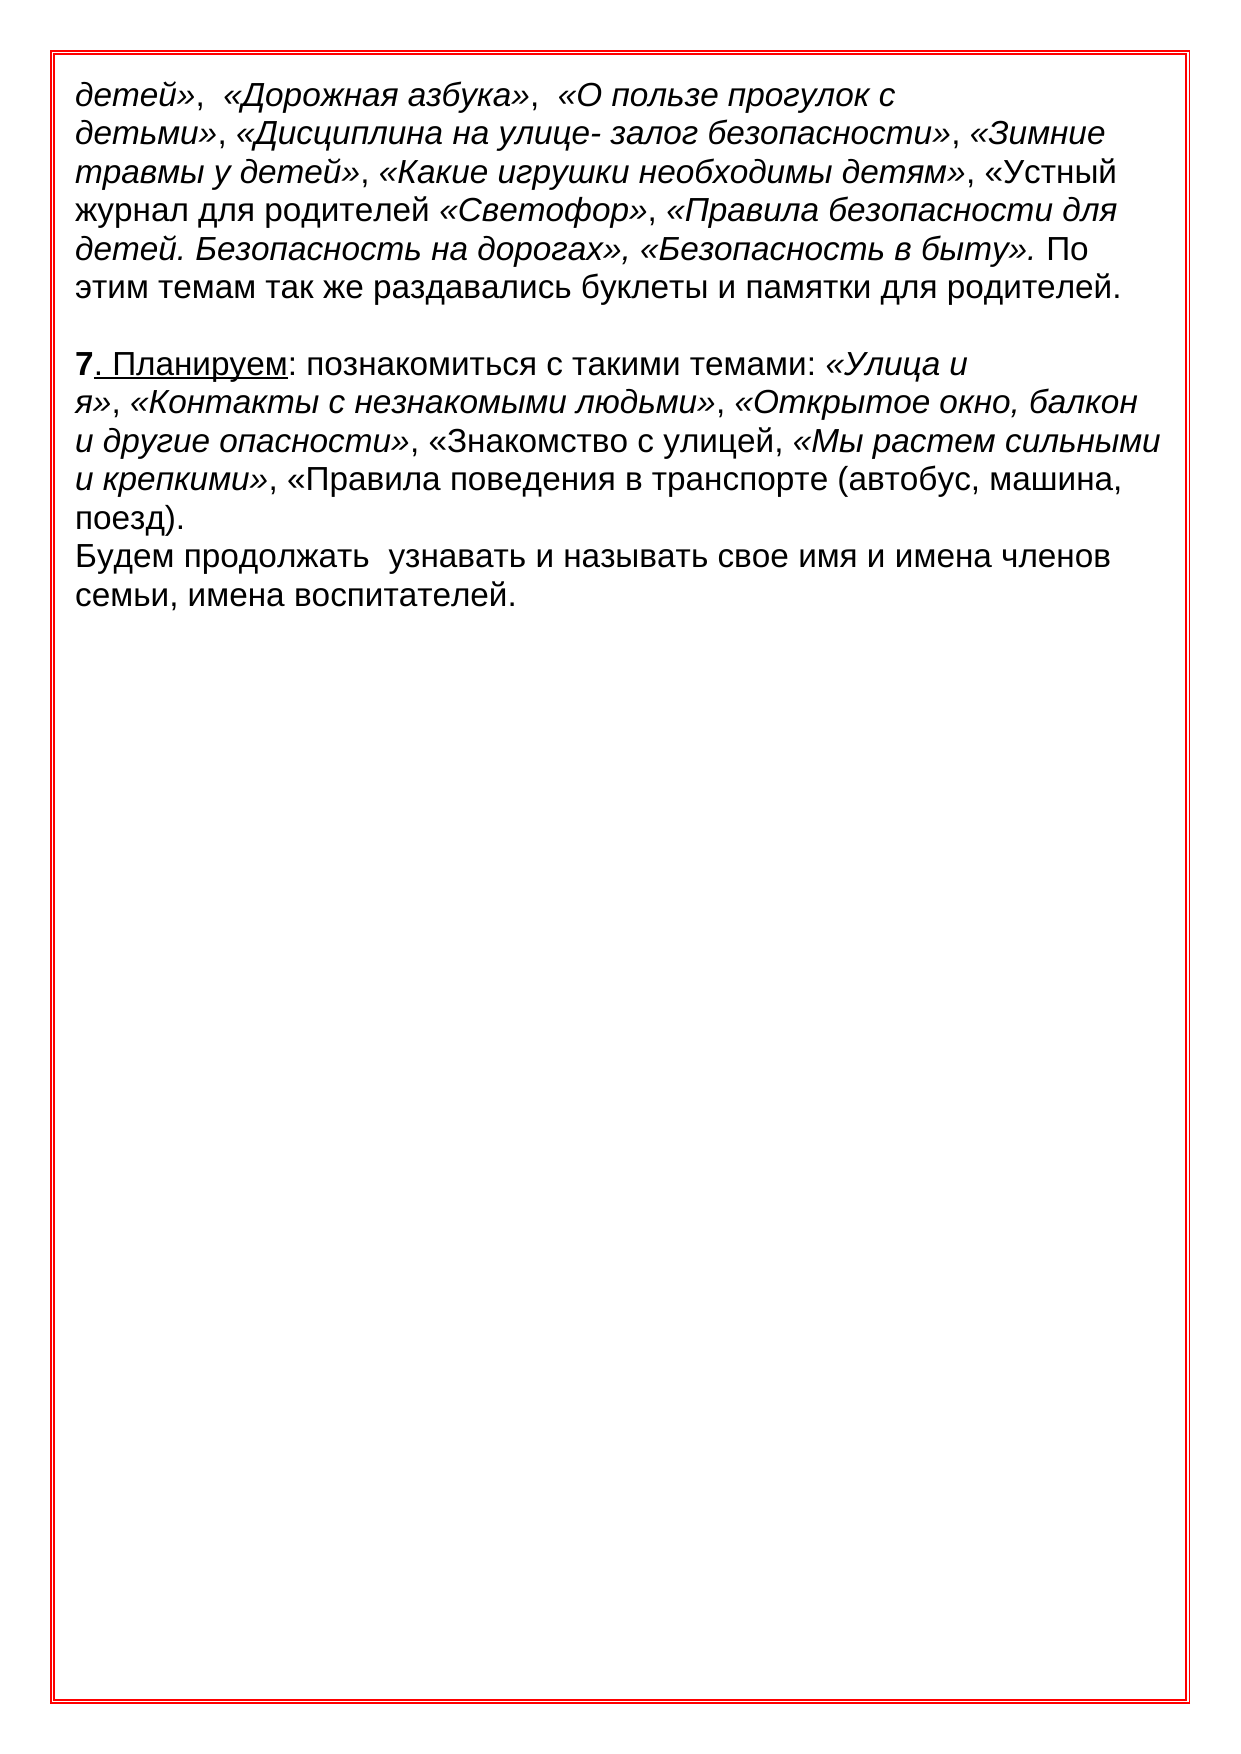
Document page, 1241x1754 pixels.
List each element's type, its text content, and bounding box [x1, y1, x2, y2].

text 7. Планируем: познакомиться с такими темами: «Улица и я», «Контакты с незнакомыми людьми», «Открытое окно, балкон и другие опасности», «Знакомство с улицей, «Мы растем сильными и крепкими», «Правила поведения в транспорте (автобус, машина, поезд). [75, 344, 1165, 536]
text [75, 75, 1165, 306]
text Будем продолжать узнавать и называть свое имя и имена членов семьи, имена воспитателей. [75, 536, 1165, 613]
